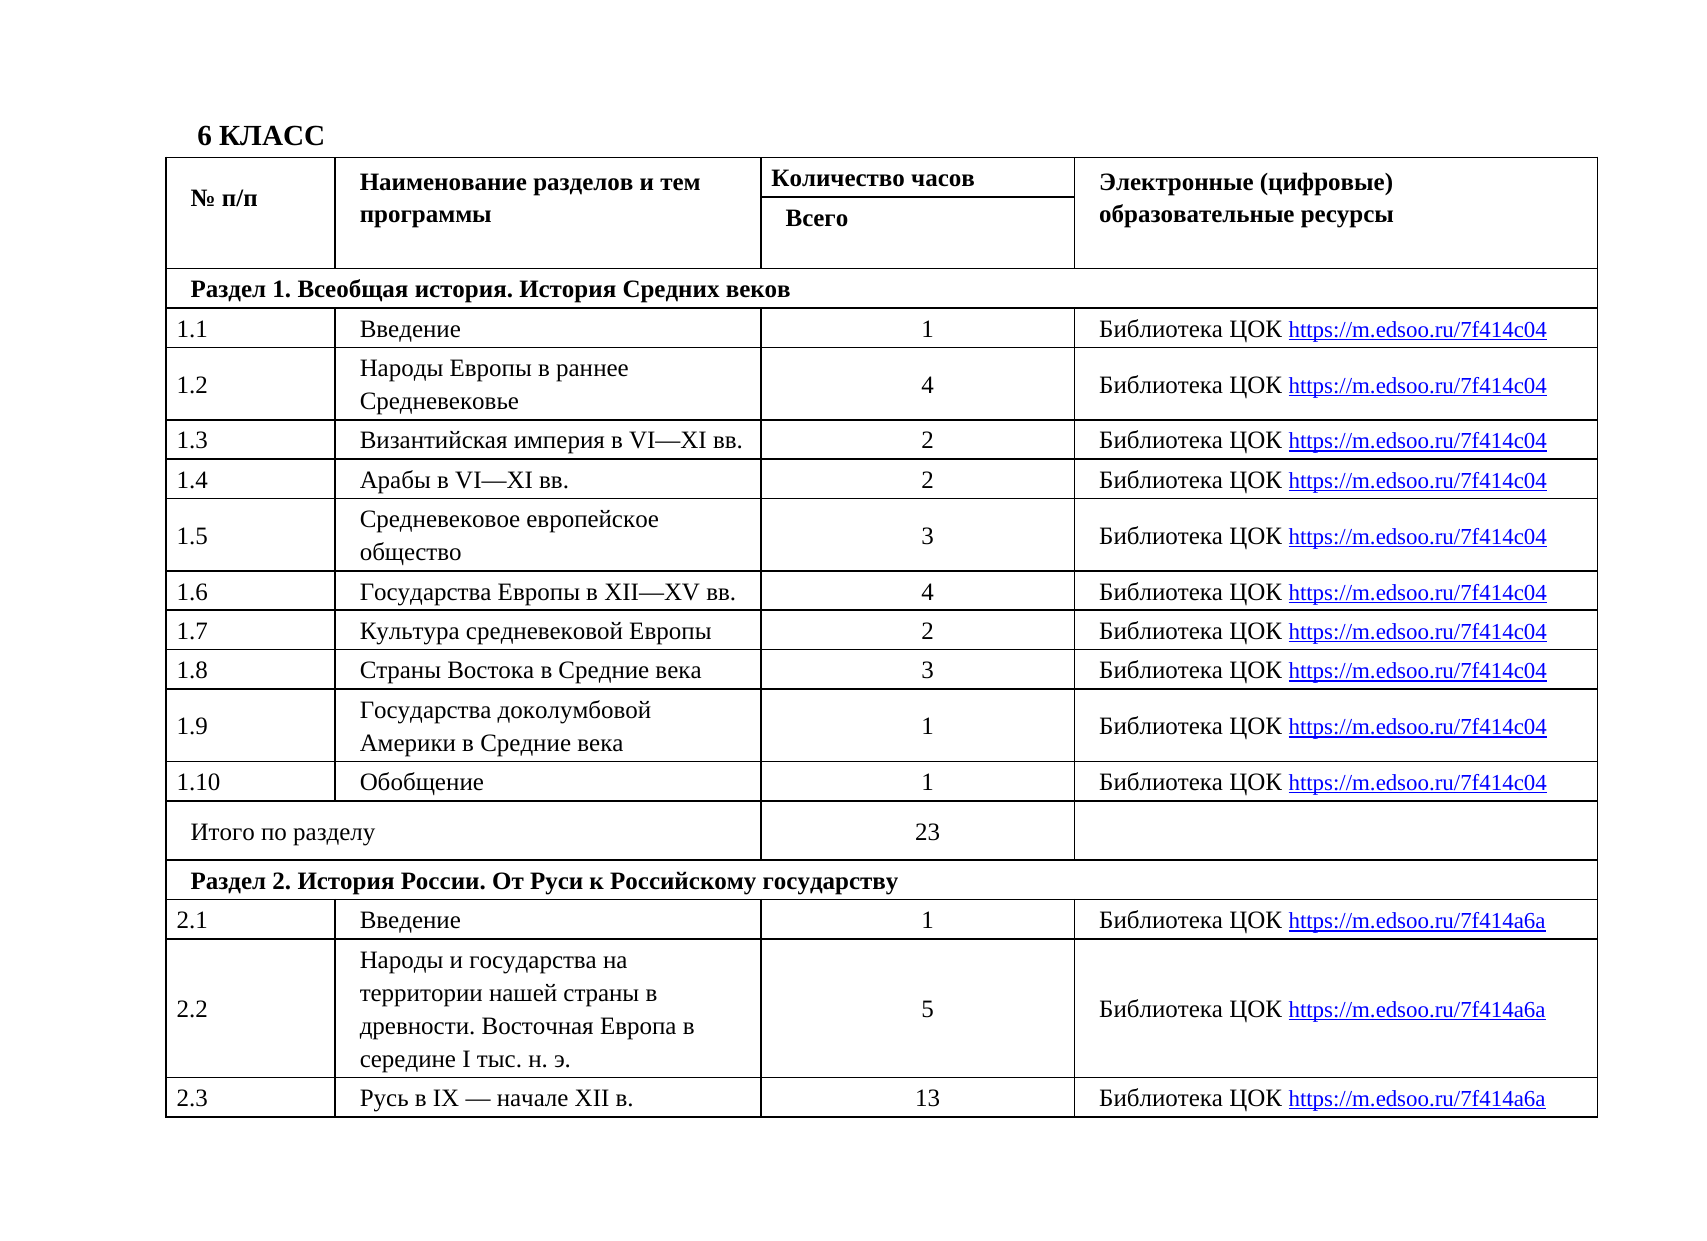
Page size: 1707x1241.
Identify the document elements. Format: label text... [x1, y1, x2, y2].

table_header № п/п [167, 158, 334, 268]
table_cell 2.2 [167, 940, 334, 1077]
table_cell Библиотека ЦОК https://m.edsoo.ru/7f414c04 [1075, 650, 1597, 688]
text 6 КЛАСС [190, 118, 1618, 152]
table_cell Библиотека ЦОК https://m.edsoo.ru/7f414c04 [1075, 460, 1597, 498]
table_cell 1 [762, 690, 1074, 761]
table_cell Средневековое европейское общество [336, 499, 760, 570]
table_cell Культура средневековой Европы [336, 611, 760, 649]
table_cell 4 [762, 572, 1074, 609]
table_header Электронные (цифровые) образовательные ресурсы [1075, 158, 1597, 268]
table_cell 2.1 [167, 900, 334, 938]
table_cell 2 [762, 460, 1074, 498]
table_cell 1.8 [167, 650, 334, 688]
table_cell 1.6 [167, 572, 334, 609]
table_cell 1.9 [167, 690, 334, 761]
table_cell 1.2 [167, 348, 334, 419]
table_cell [1075, 802, 1597, 859]
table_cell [1075, 1078, 1597, 1116]
table_header Наименование разделов и тем программы [336, 158, 760, 268]
table_cell 13 [762, 1078, 1074, 1116]
table_cell 1 [762, 900, 1074, 938]
table_cell Государства Европы в XII—XV вв. [336, 572, 760, 609]
table_cell Византийская империя в VI—XI вв. [336, 421, 760, 458]
table_cell Библиотека ЦОК https://m.edsoo.ru/7f414c04 [1075, 611, 1597, 649]
table_cell Библиотека ЦОК https://m.edsoo.ru/7f414c04 [1075, 690, 1597, 761]
table_cell Русь в IX — начале XII в. [336, 1078, 760, 1116]
table_cell Итого по разделу [167, 802, 760, 859]
table_cell Библиотека ЦОК https://m.edsoo.ru/7f414c04 [1075, 499, 1597, 570]
table_cell 1 [762, 762, 1074, 800]
table_cell 4 [762, 348, 1074, 419]
table_cell Библиотека ЦОК https://m.edsoo.ru/7f414c04 [1075, 421, 1597, 458]
table_cell 3 [762, 650, 1074, 688]
table_cell Всего [762, 198, 1074, 268]
table_cell 2 [762, 611, 1074, 649]
table_cell Библиотека ЦОК https://m.edsoo.ru/7f414c04 [1075, 572, 1597, 609]
table_cell 1.1 [167, 309, 334, 346]
table_cell Раздел 2. История России. От Руси к Российскому государству [167, 861, 1597, 899]
table_cell Народы Европы в раннее Средневековье [336, 348, 760, 419]
table_cell Народы и государства на территории нашей страны в древности. Восточная Европа в середине I тыс. н. э. [336, 940, 760, 1077]
table_cell 1.3 [167, 421, 334, 458]
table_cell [1075, 940, 1597, 1077]
table_cell 1.7 [167, 611, 334, 649]
table_cell Введение [336, 309, 760, 346]
table_cell Государства доколумбовой Америки в Средние века [336, 690, 760, 761]
table_cell Страны Востока в Средние века [336, 650, 760, 688]
table_cell Арабы в VI—ХI вв. [336, 460, 760, 498]
table_header Количество часов [762, 158, 1074, 196]
table_cell 3 [762, 499, 1074, 570]
table_cell Библиотека ЦОК https://m.edsoo.ru/7f414c04 [1075, 762, 1597, 800]
table_cell 2 [762, 421, 1074, 458]
table_cell Библиотека ЦОК https://m.edsoo.ru/7f414c04 [1075, 309, 1597, 346]
table_cell 1 [762, 309, 1074, 346]
table_cell Библиотека ЦОК https://m.edsoo.ru/7f414a6a [1075, 900, 1597, 938]
table_cell Обобщение [336, 762, 760, 800]
table_cell 1.4 [167, 460, 334, 498]
table_cell 2.3 [167, 1078, 334, 1116]
table_cell 1.5 [167, 499, 334, 570]
table_cell Библиотека ЦОК https://m.edsoo.ru/7f414c04 [1075, 348, 1597, 419]
table_cell 1.10 [167, 762, 334, 800]
table_cell Раздел 1. Всеобщая история. История Средних веков [167, 269, 1597, 307]
table_cell Введение [336, 900, 760, 938]
table_cell 23 [762, 802, 1074, 859]
table_cell 5 [762, 940, 1074, 1077]
